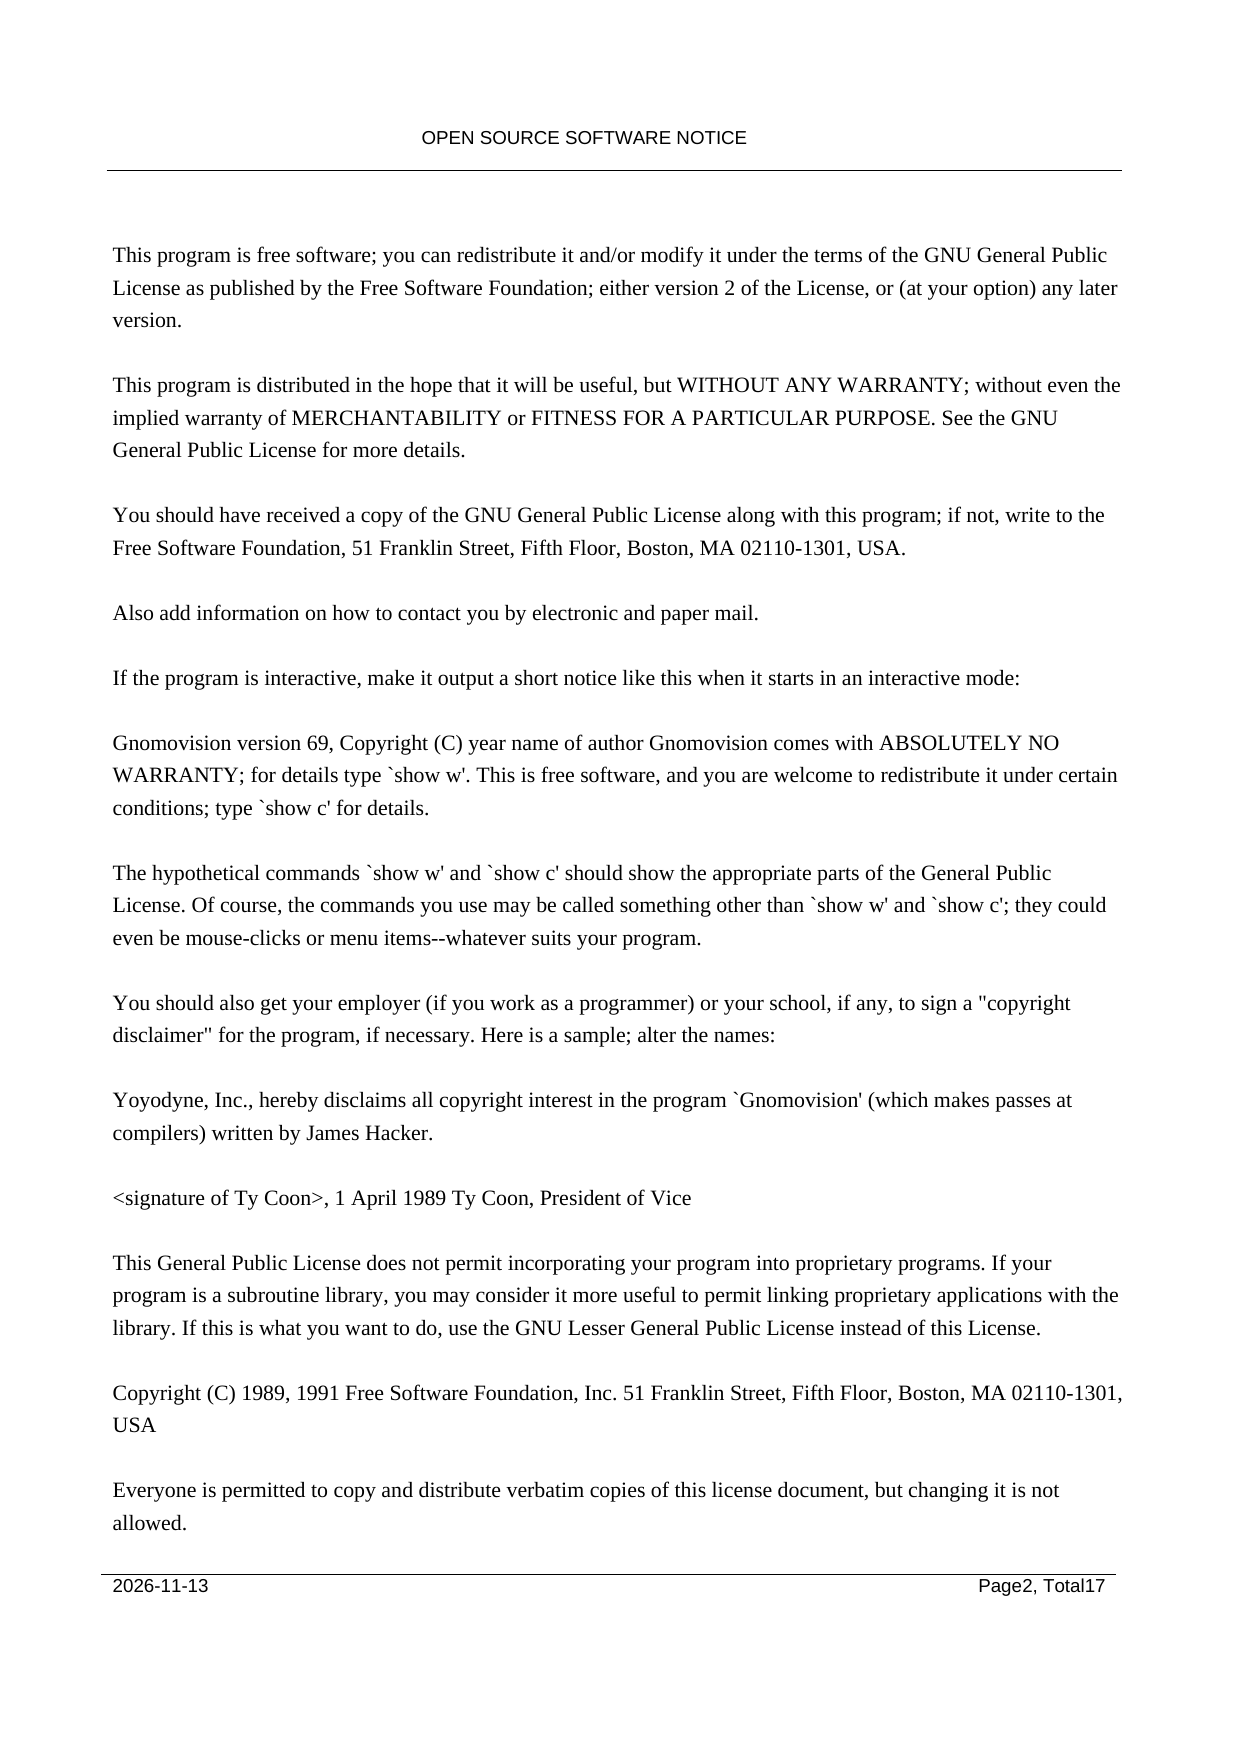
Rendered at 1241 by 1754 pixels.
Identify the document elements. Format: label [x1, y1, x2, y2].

text [112, 206, 1128, 1539]
